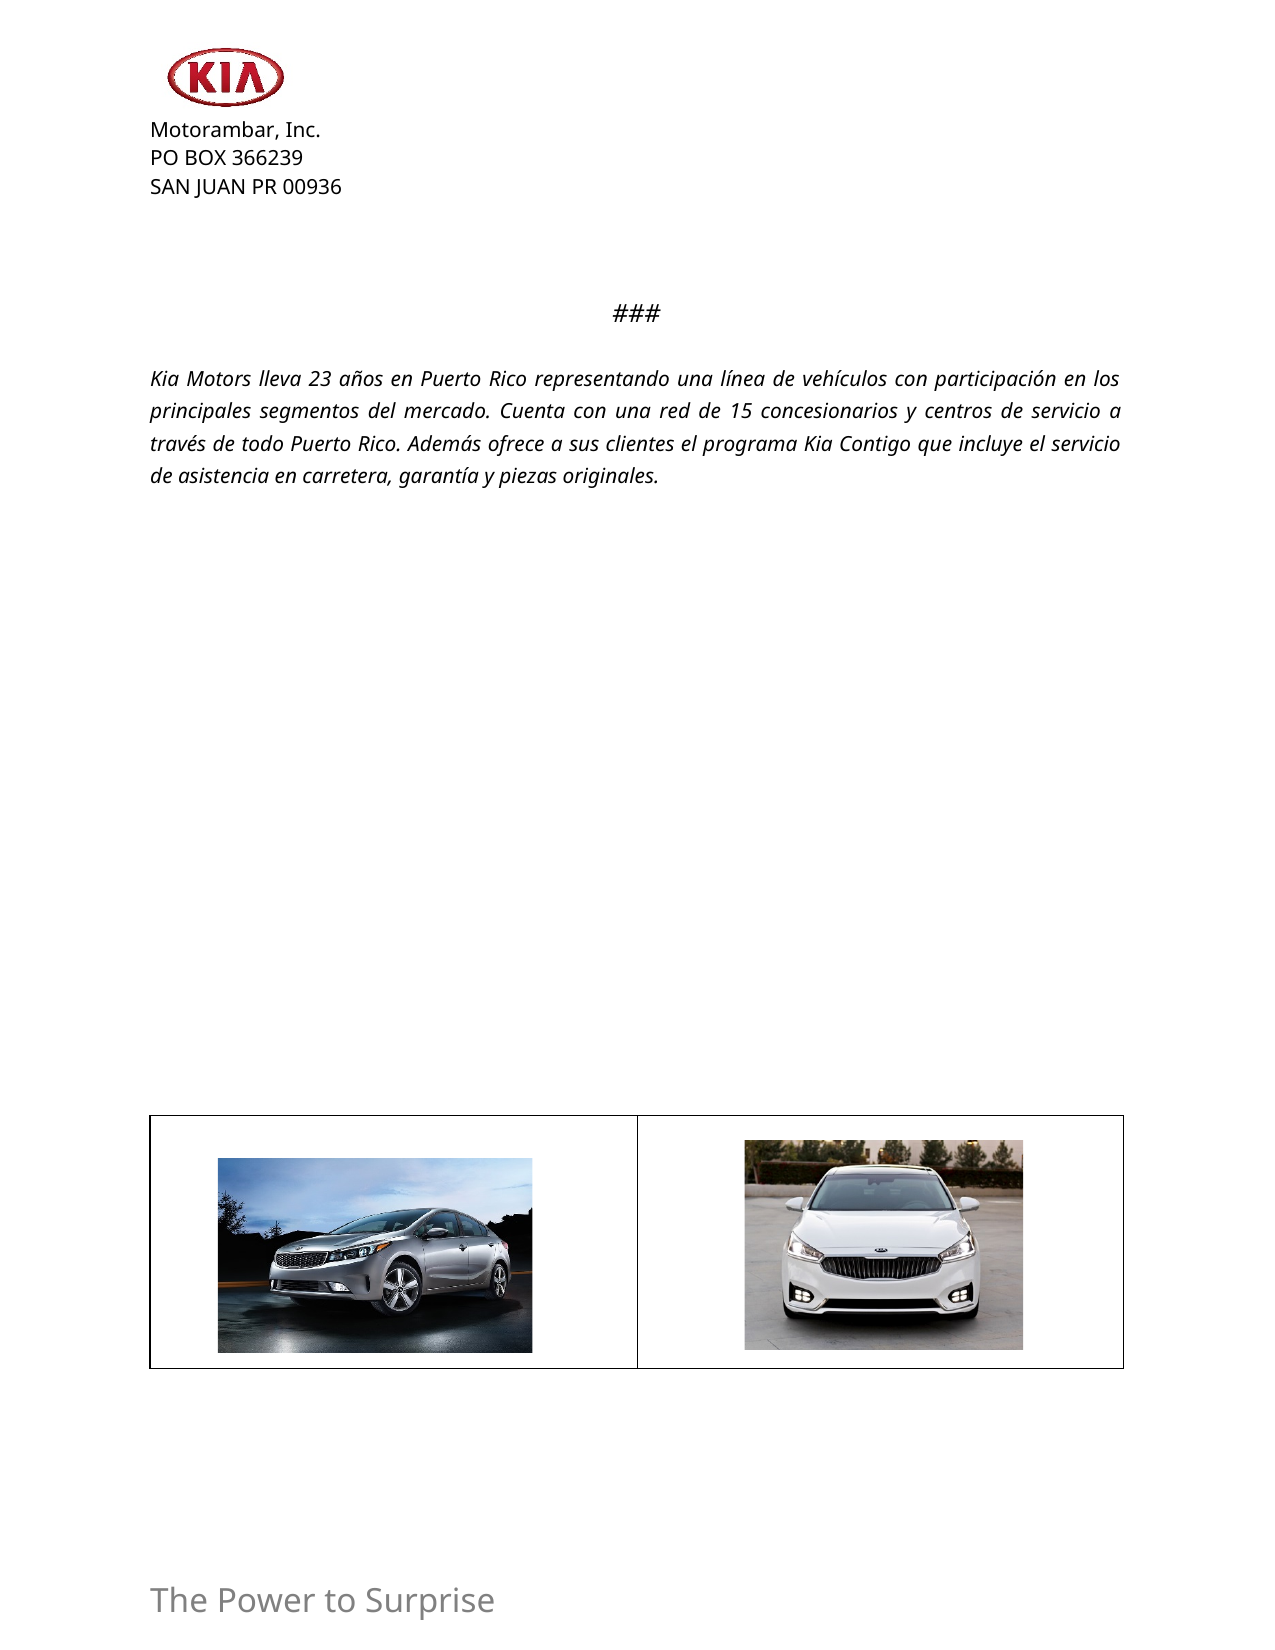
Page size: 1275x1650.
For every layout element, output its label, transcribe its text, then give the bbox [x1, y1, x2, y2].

picture [217, 1158, 533, 1353]
table_header Forte [151, 1116, 637, 1367]
text Kia Motors lleva 23 años en Puerto Rico representando una línea de vehículos con participación en los principales segmentos del mercado. Cuenta con una red de 15 concesionarios y centros de servicio a través de todo Puerto Rico. Además ofrece a sus clientes el programa Kia Contigo que incluye el servicio de asistencia en carretera, garantía y piezas originales. [150, 364, 1125, 490]
text ### [150, 296, 1125, 330]
picture [744, 1140, 1024, 1350]
picture [150, 31, 300, 123]
table_header Cadenza [638, 1116, 1123, 1367]
